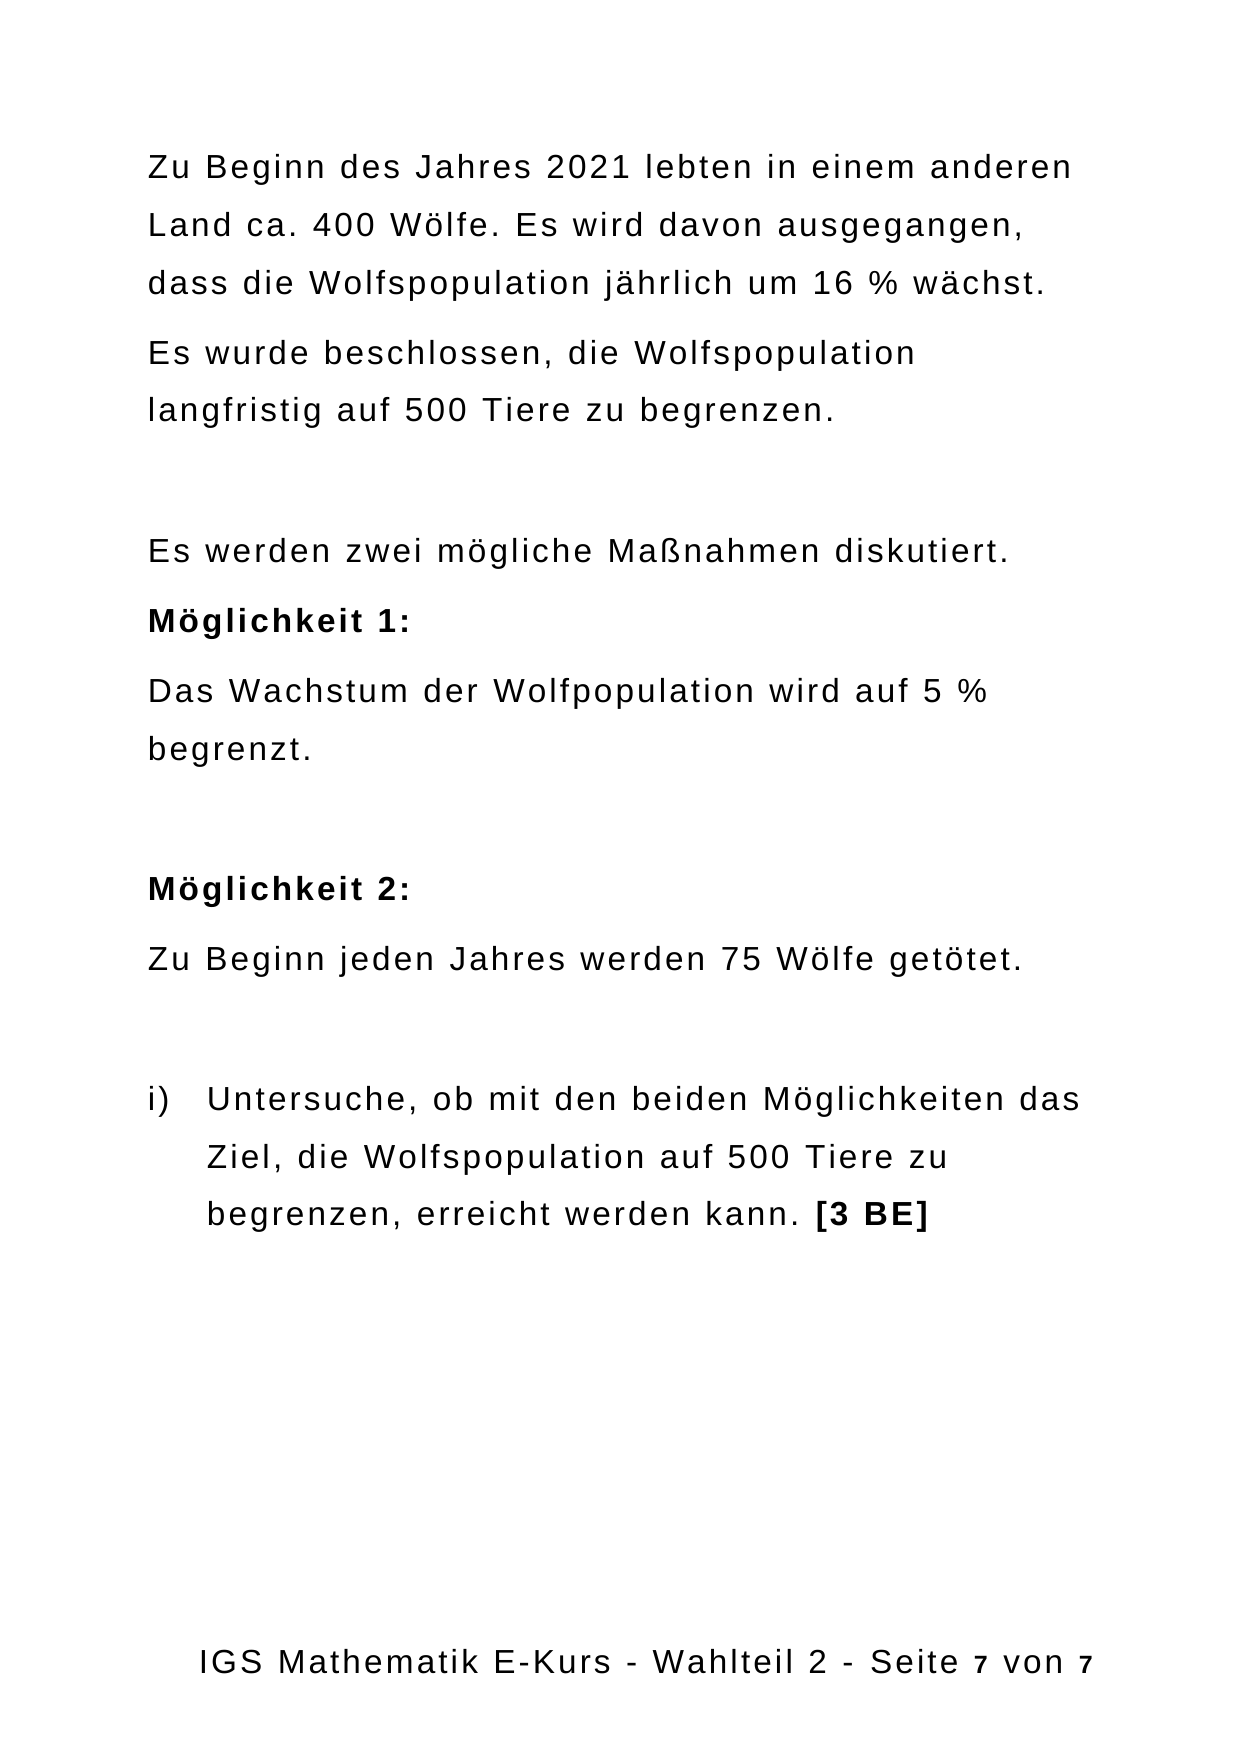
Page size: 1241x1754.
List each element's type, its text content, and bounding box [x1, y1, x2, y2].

text Möglichkeit 1: [148, 601, 1093, 639]
text Zu Beginn des Jahres 2021 lebten in einem anderen Land ca. 400 Wölfe. Es wird davon ausgegangen, dass die Wolfspopulation jährlich um 16 % wächst. [148, 148, 1093, 301]
text Zu Beginn jeden Jahres werden 75 Wölfe getötet. [148, 939, 1093, 977]
text Möglichkeit 2: [148, 869, 1093, 907]
list i) Untersuche, ob mit den beiden Möglichkeiten das Ziel, die Wolfspopulation auf 500 Tiere zu begrenzen, erreicht werden kann. [3 BE] [148, 1079, 1093, 1233]
text Es wurde beschlossen, die Wolfspopulation langfristig auf 500 Tiere zu begrenzen. [148, 333, 1093, 429]
text Es werden zwei mögliche Maßnahmen diskutiert. [148, 531, 1093, 569]
text Das Wachstum der Wolfpopulation wird auf 5 % begrenzt. [148, 671, 1093, 767]
